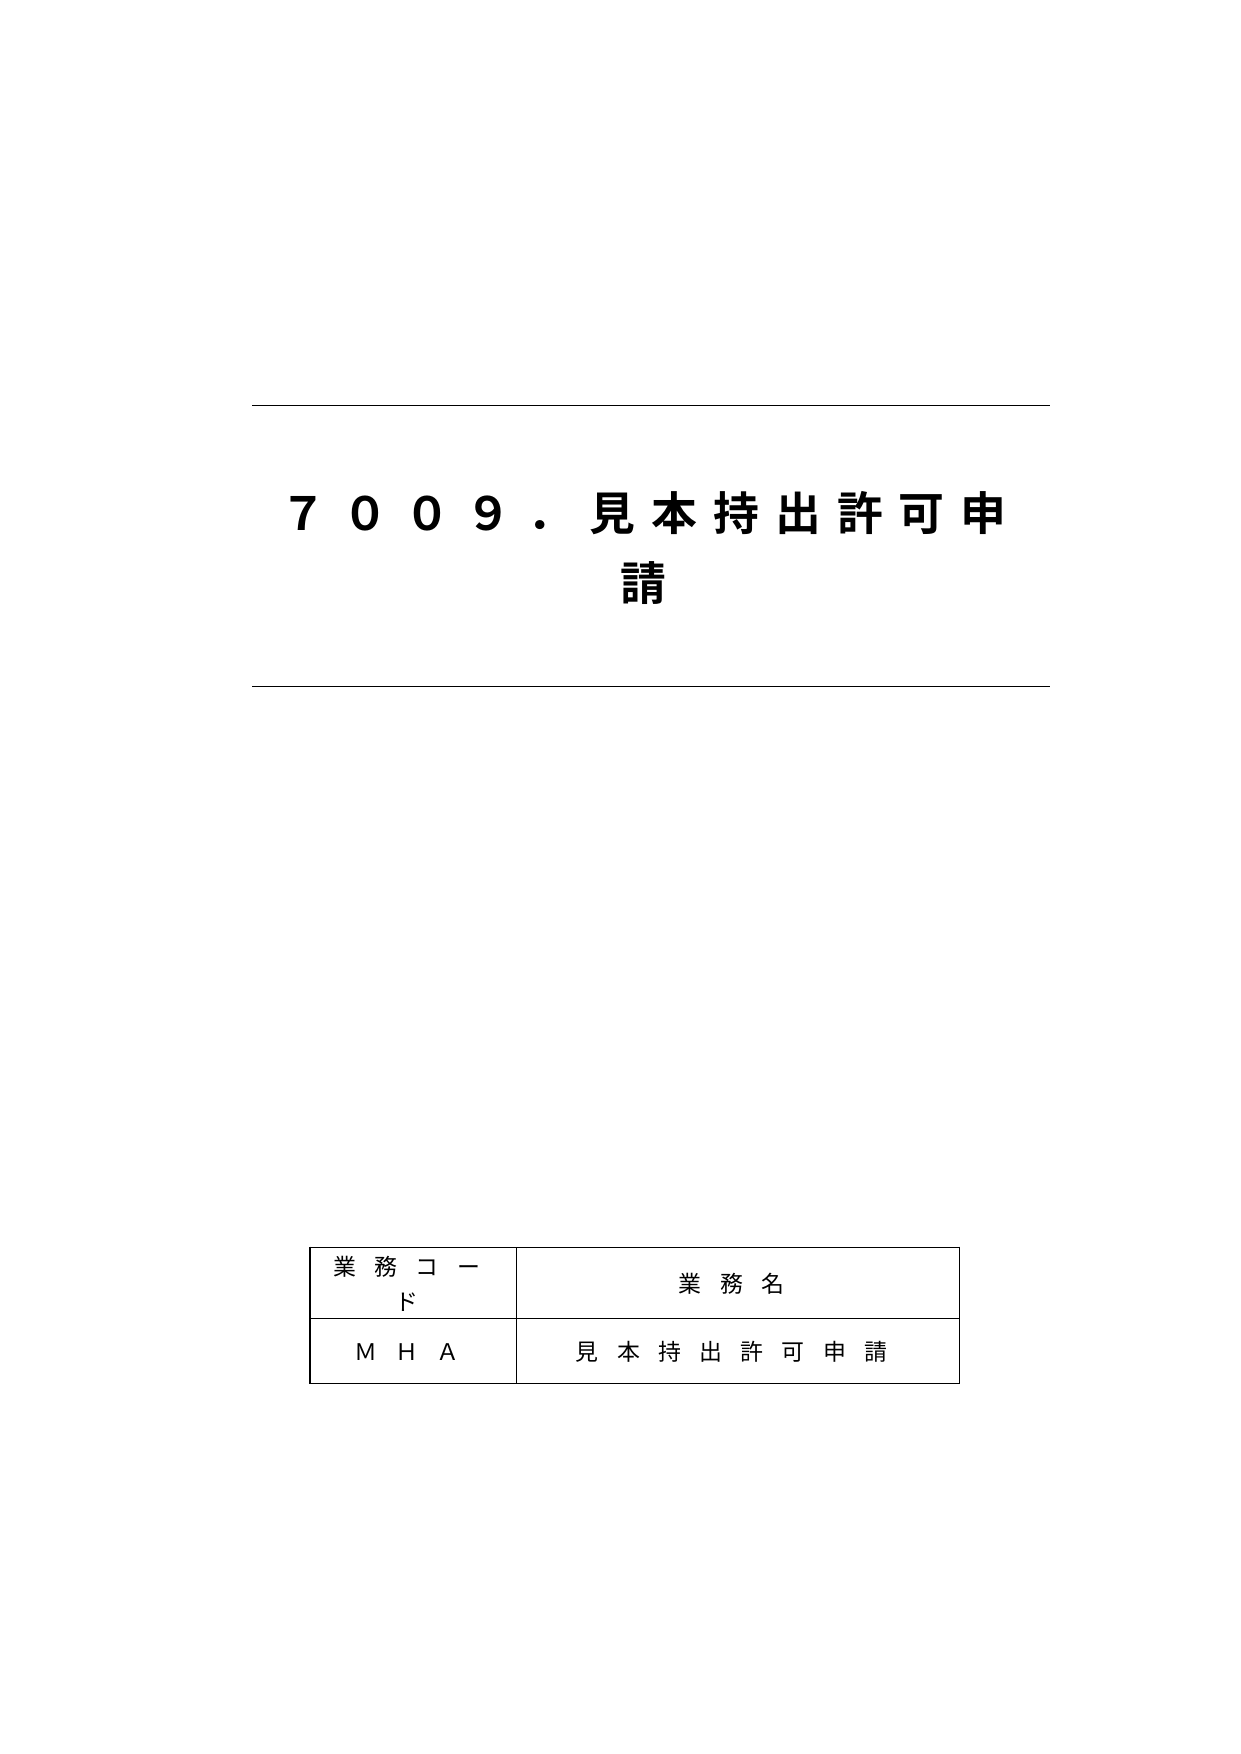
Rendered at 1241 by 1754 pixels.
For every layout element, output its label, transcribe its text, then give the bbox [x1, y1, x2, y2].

table_cell 見本持出許可申請 [517, 1319, 959, 1383]
table_header 業務コード [311, 1248, 516, 1318]
table_header ７００９．見本持出許可申請 [252, 406, 1049, 686]
table_header 業務名 [517, 1248, 959, 1318]
table_cell ＭＨＡ [311, 1319, 516, 1383]
